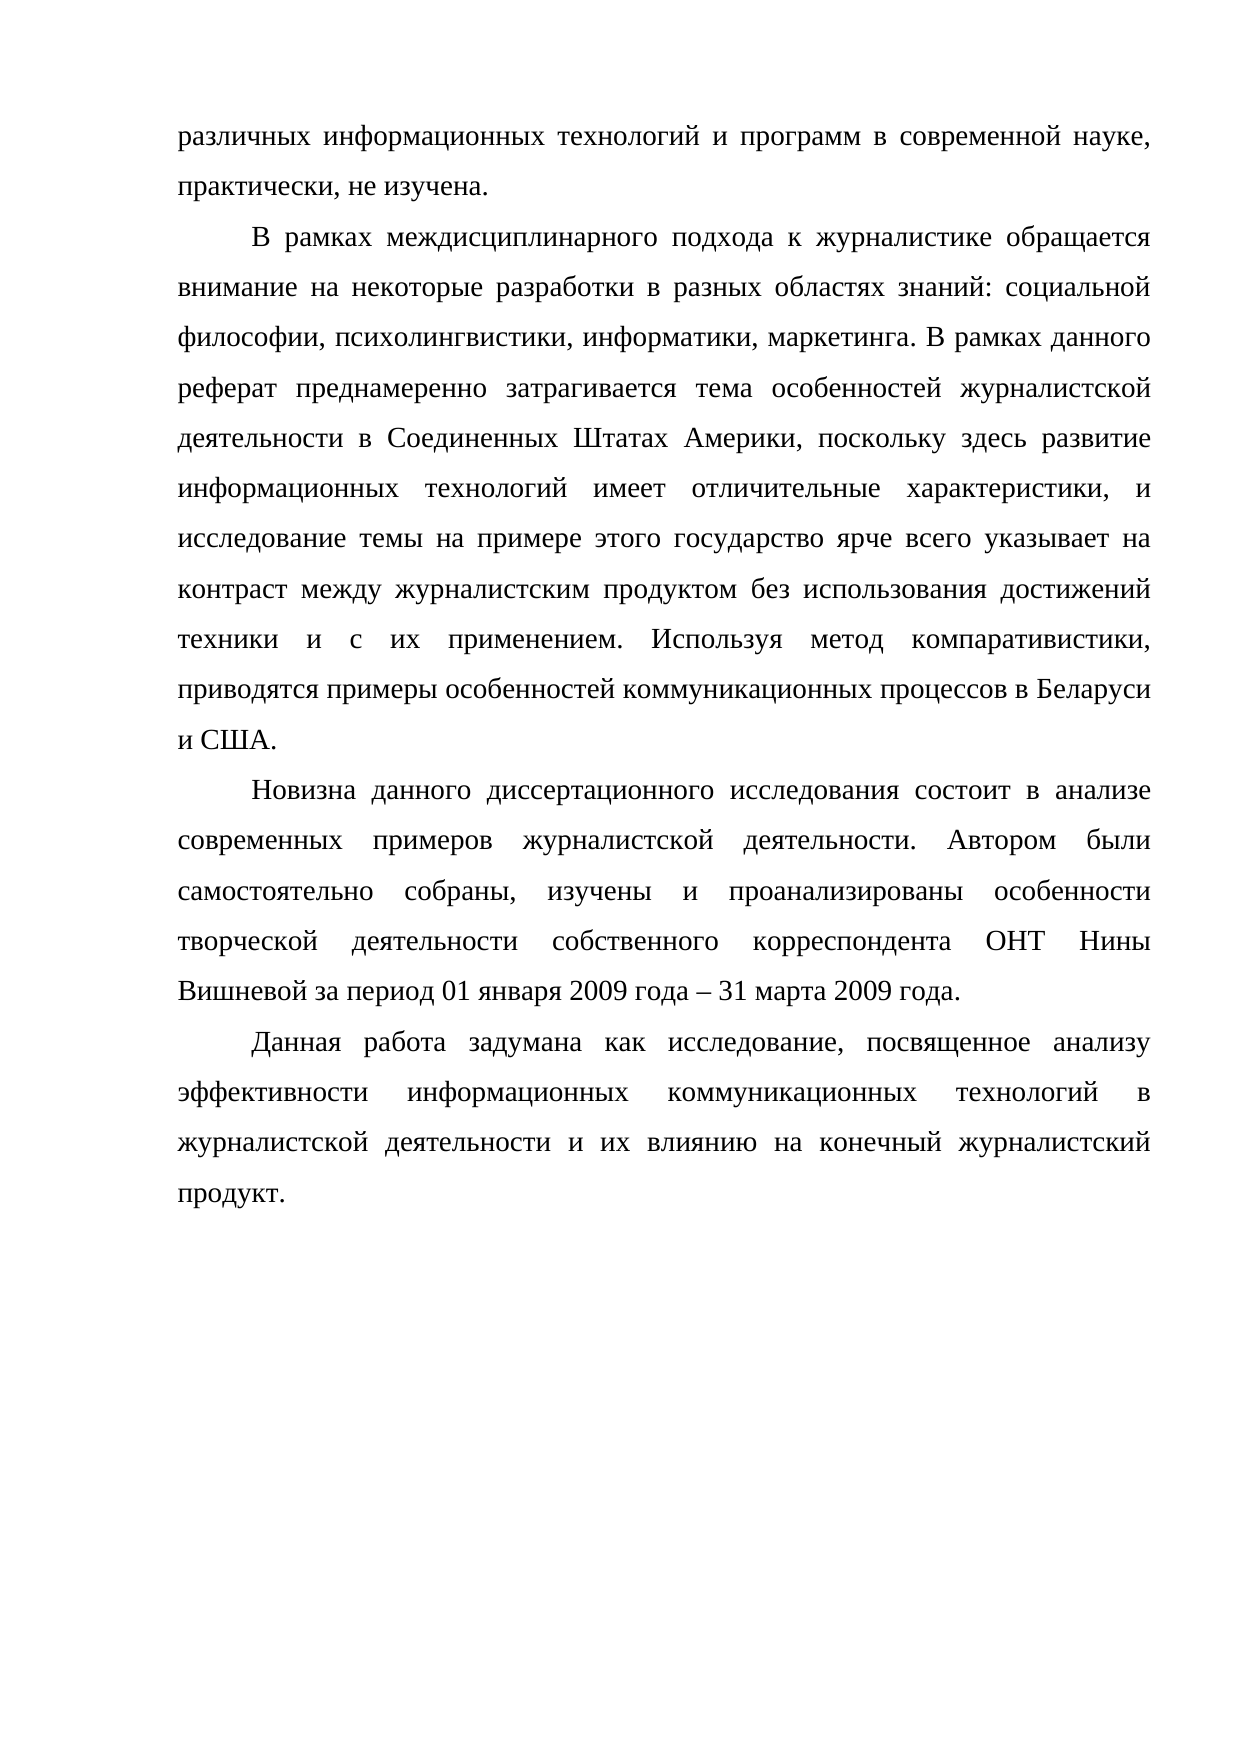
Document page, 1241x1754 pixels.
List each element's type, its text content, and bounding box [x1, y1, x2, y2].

text Новизна данного диссертационного исследования состоит в анализе современных примеров журналистской деятельности. Автором были самостоятельно собраны, изучены и проанализированы особенности творческой деятельности собственного корреспондента ОНТ Нины Вишневой за период 01 января 2009 года – 31 марта 2009 года. [177, 772, 1152, 1007]
text В рамках междисциплинарного подхода к журналистике обращается внимание на некоторые разработки в разных областях знаний: социальной философии, психолингвистики, информатики, маркетинга. В рамках данного реферат преднамеренно затрагивается тема особенностей журналистской деятельности в Соединенных Штатах Америки, поскольку здесь развитие информационных технологий имеет отличительные характеристики, и исследование темы на примере этого государство ярче всего указывает на контраст между журналистским продуктом без использования достижений техники и с их применением. Используя метод компаративистики, приводятся примеры особенностей коммуникационных процессов в Беларуси и США. [177, 219, 1152, 755]
text Данная работа задумана как исследование, посвященное анализу эффективности информационных коммуникационных технологий в журналистской деятельности и их влиянию на конечный журналистский продукт. [177, 1024, 1152, 1208]
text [177, 118, 1152, 202]
